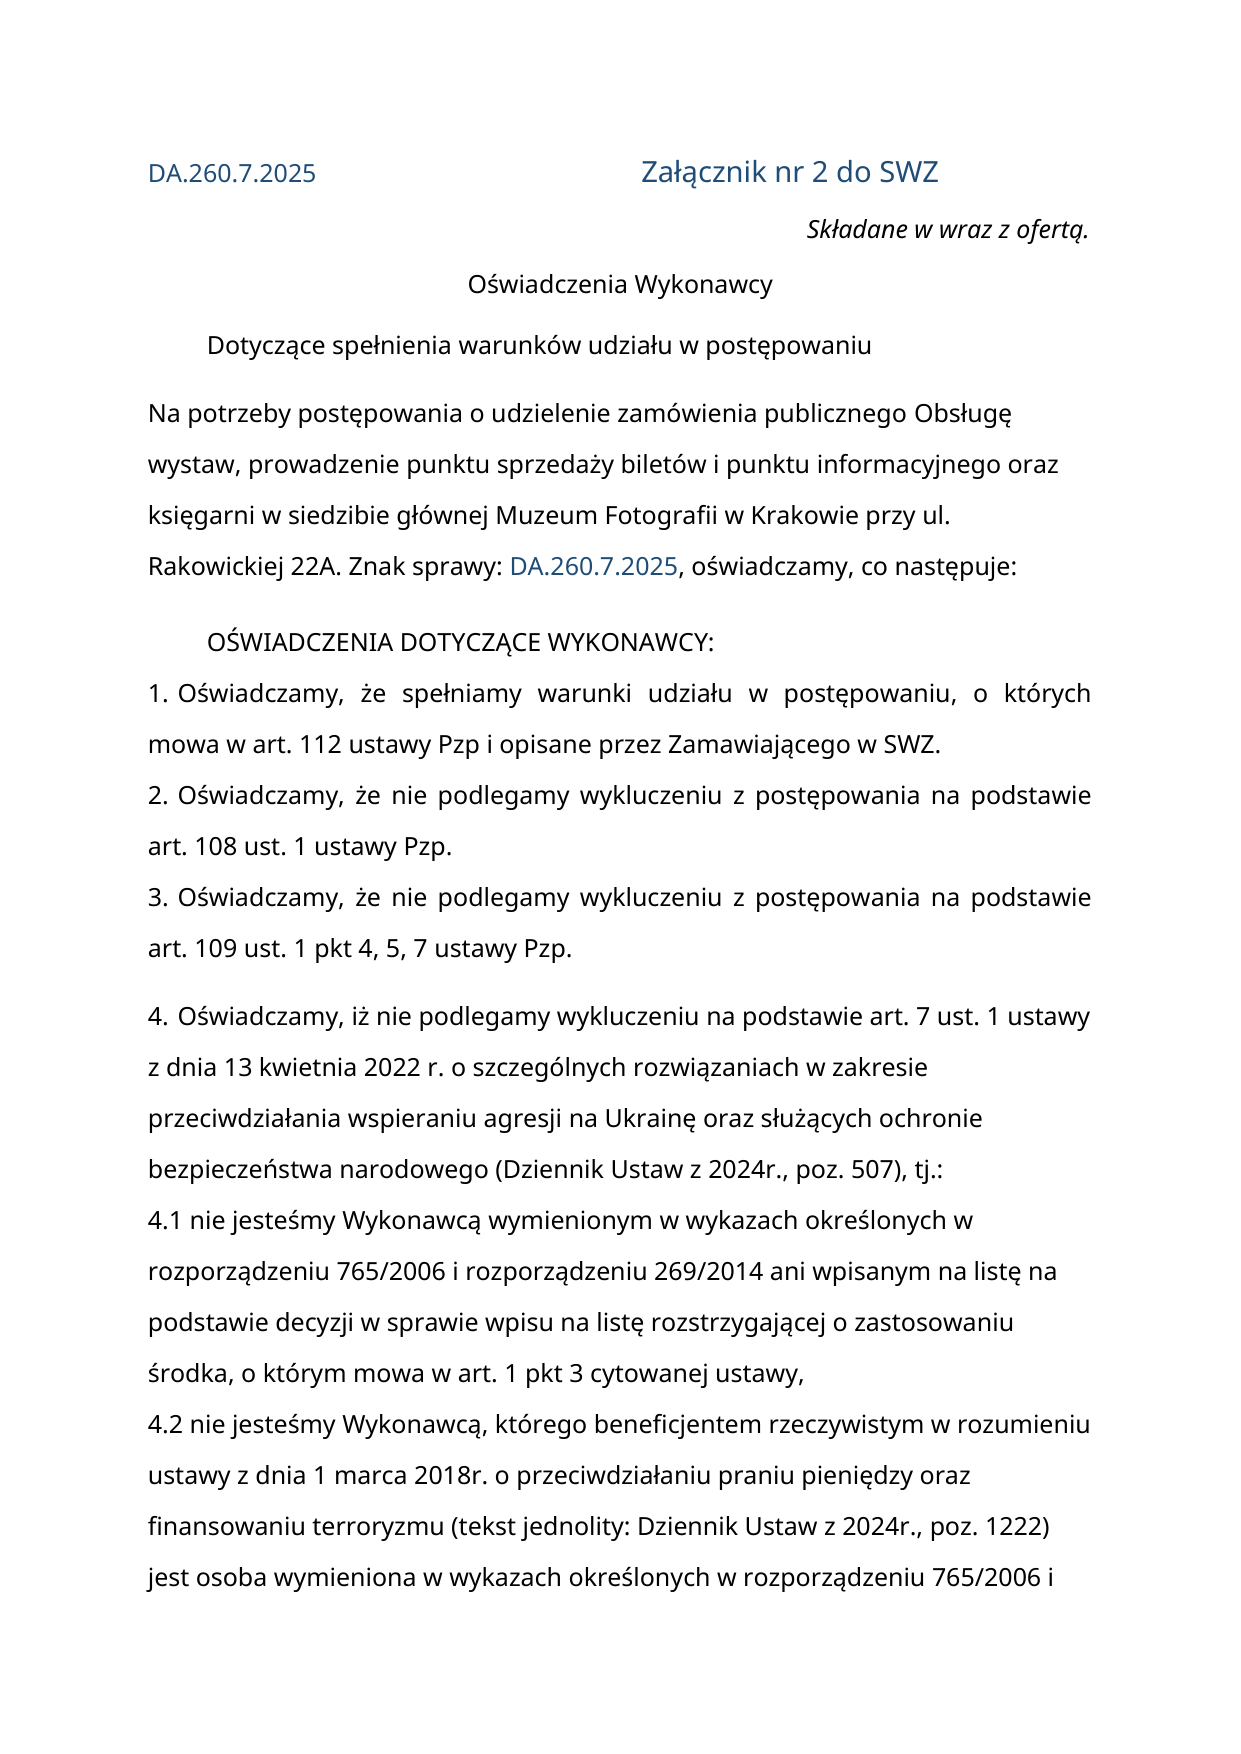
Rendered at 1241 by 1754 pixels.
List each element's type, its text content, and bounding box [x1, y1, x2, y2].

list Oświadczamy, że nie podlegamy wykluczeniu z postępowania na podstawie art. 108 ust. 1 ustawy Pzp. [148, 777, 1093, 863]
subtitle Na potrzeby postępowania o udzielenie zamówienia publicznego Obsługę wystaw, prowadzenie punktu sprzedaży biletów i punktu informacyjnego oraz księgarni w siedzibie głównej Muzeum Fotografii w Krakowie przy ul. Rakowickiej 22A. Znak sprawy: DA.260.7.2025, oświadczamy, co następuje: [148, 395, 1093, 582]
text Składane w wraz z ofertą. [207, 211, 1093, 245]
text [148, 1407, 1093, 1594]
text 4.1 nie jesteśmy Wykonawcą wymienionym w wykazach określonych w rozporządzeniu 765/2006 i rozporządzeniu 269/2014 ani wpisanym na listę na podstawie decyzji w sprawie wpisu na listę rozstrzygającej o zastosowaniu środka, o którym mowa w art. 1 pkt 3 cytowanej ustawy, [148, 1202, 1093, 1390]
list Oświadczamy, iż nie podlegamy wykluczeniu na podstawie art. 7 ust. 1 ustawy z dnia 13 kwietnia 2022 r. o szczególnych rozwiązaniach w zakresie przeciwdziałania wspieraniu agresji na Ukrainę oraz służących ochronie bezpieczeństwa narodowego (Dziennik Ustaw z 2024r., poz. 507), tj.: [148, 998, 1093, 1186]
subtitle DA.260.7.2025 Załącznik nr 2 do SWZ [148, 152, 1093, 191]
text OŚWIADCZENIA DOTYCZĄCE WYKONAWCY: [207, 624, 1093, 658]
text Dotyczące spełnienia warunków udziału w postępowaniu [207, 327, 1093, 362]
list Oświadczamy, że spełniamy warunki udziału w postępowaniu, o których mowa w art. 112 ustawy Pzp i opisane przez Zamawiającego w SWZ. [148, 675, 1093, 761]
list Oświadczamy, że nie podlegamy wykluczeniu z postępowania na podstawie art. 109 ust. 1 pkt 4, 5, 7 ustawy Pzp. [148, 879, 1093, 965]
subtitle Oświadczenia Wykonawcy [148, 266, 1093, 301]
